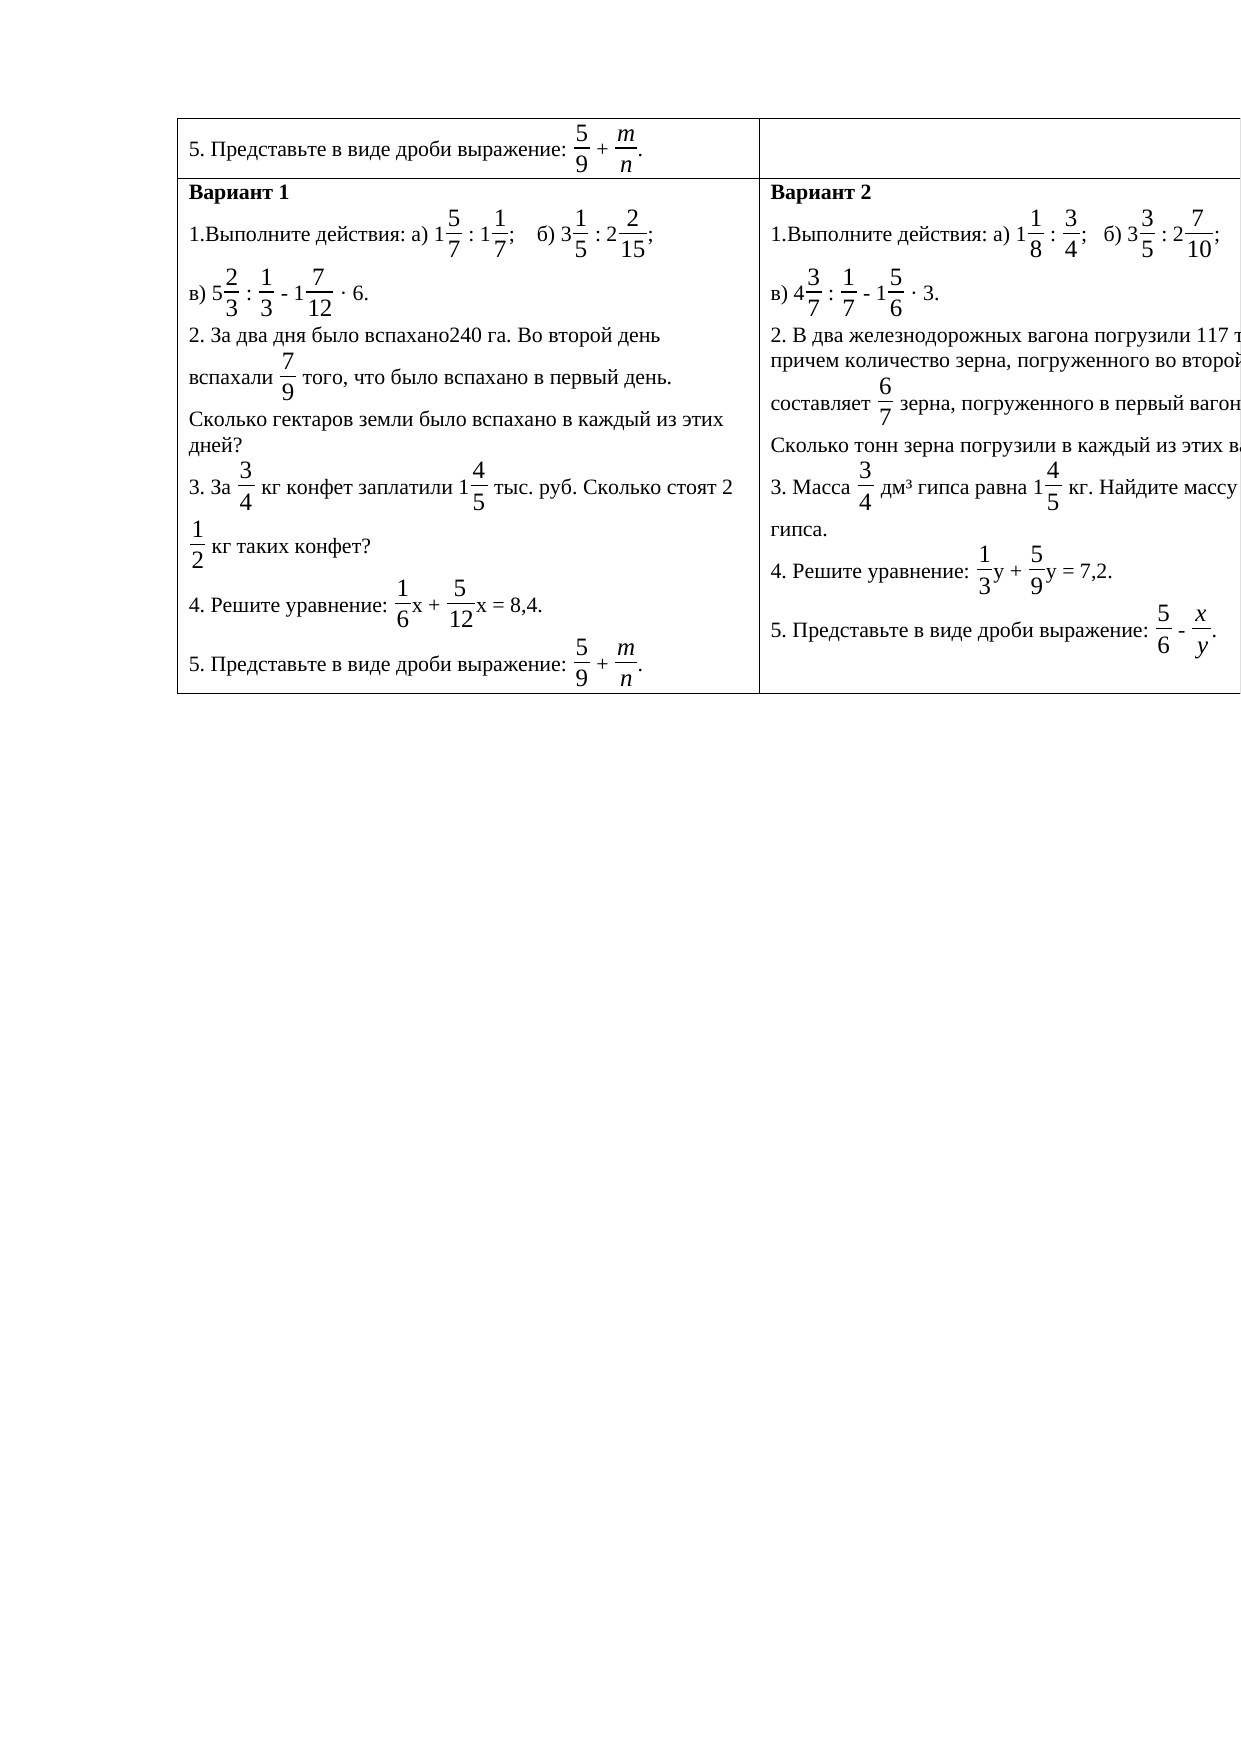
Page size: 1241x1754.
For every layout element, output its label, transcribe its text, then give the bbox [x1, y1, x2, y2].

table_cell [760, 119, 1240, 178]
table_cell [178, 119, 759, 178]
